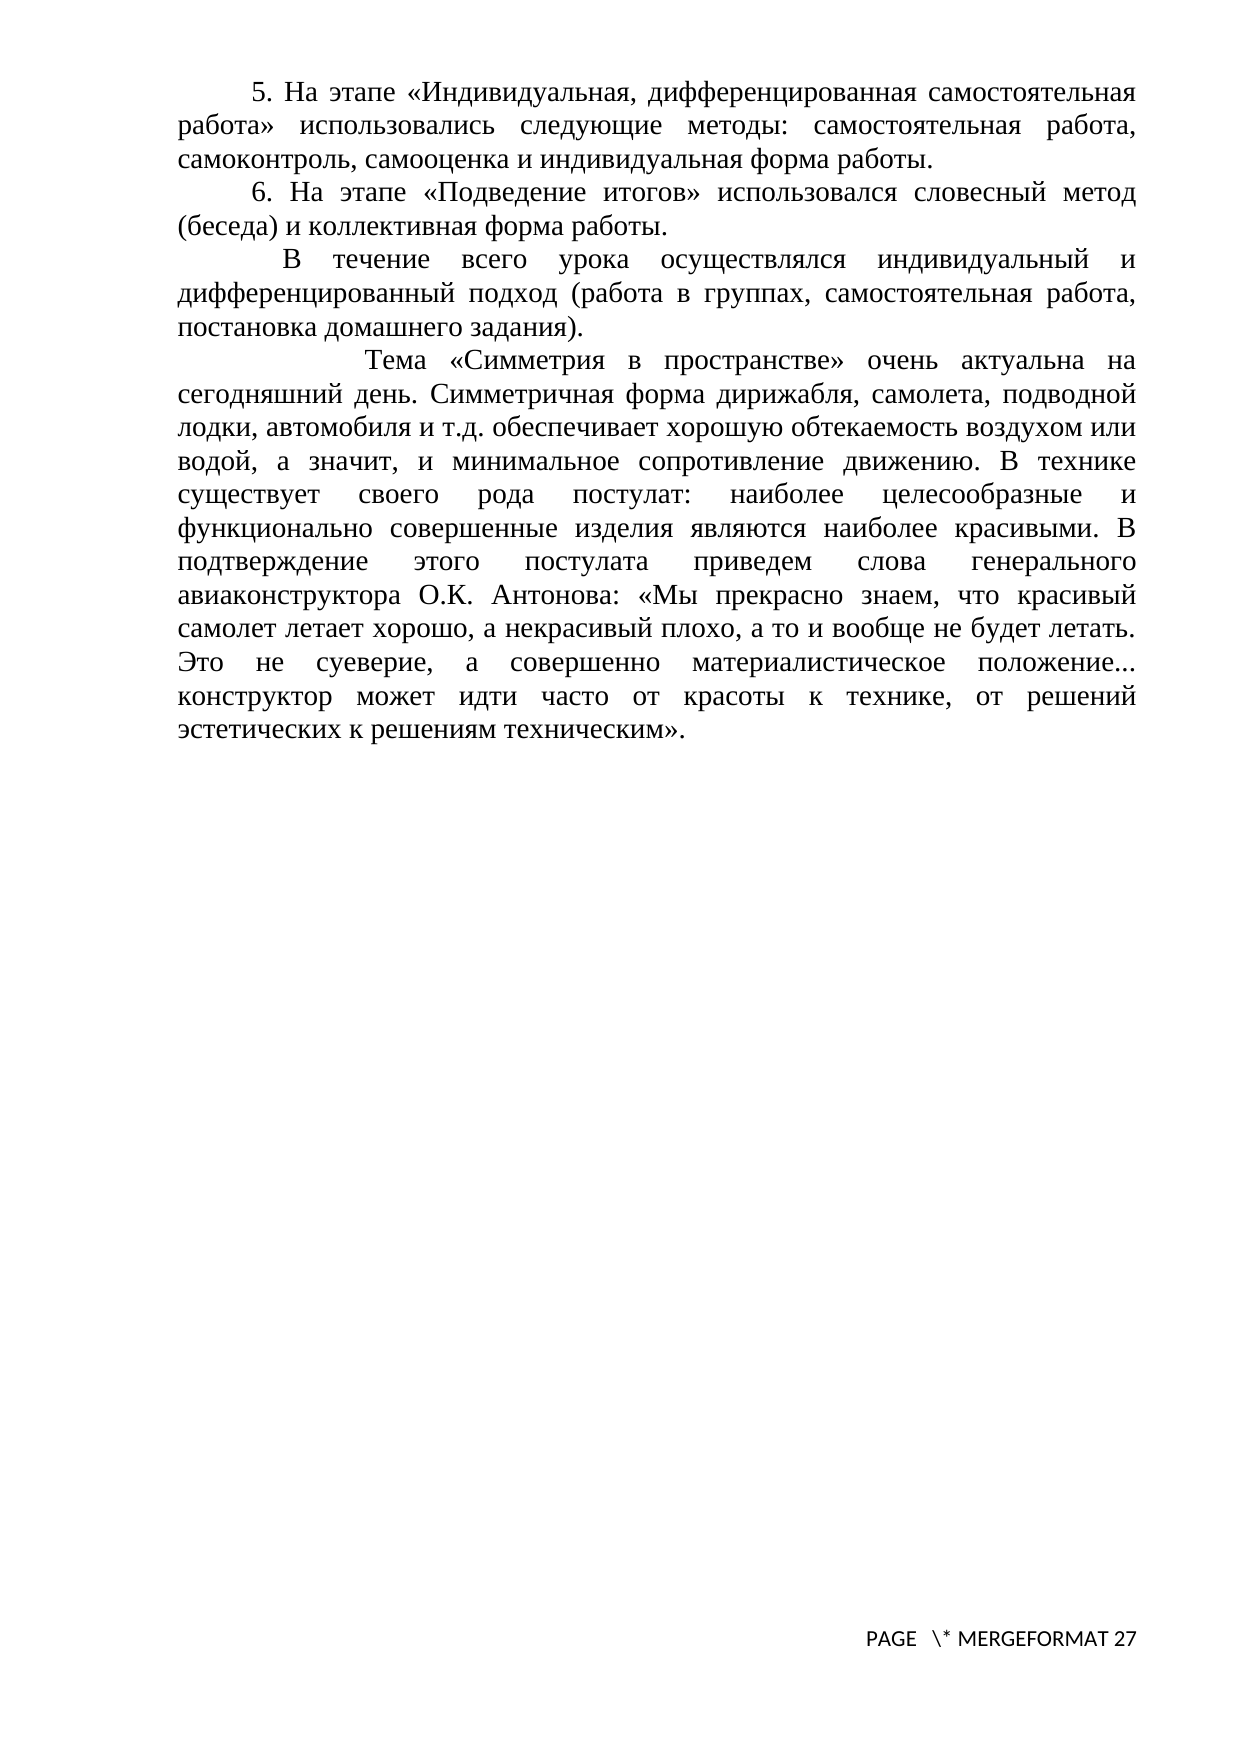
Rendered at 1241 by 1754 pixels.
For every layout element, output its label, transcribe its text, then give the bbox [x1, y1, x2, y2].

text Тема «Симметрия в пространстве» очень актуальна на сегодняшний день. Симметричная форма дирижабля, самолета, подводной лодки, автомобиля и т.д. обеспечивает хорошую обтекаемость воздухом или водой, а значит, и минимальное сопротивление движению. В технике существует своего рода постулат: наиболее целесообразные и функционально совершенные изделия являются наиболее красивыми. В подтверждение этого постулата приведем слова генерального авиаконструктора О.К. Антонова: «Мы прекрасно знаем, что красивый самолет летает хорошо, а некрасивый плохо, а то и вообще не будет летать. Это не суеверие, а совершенно материалистическое положение... конструктор может идти часто от красоты к технике, от решений эстетических к решениям техническим». [177, 342, 1137, 745]
text 6. На этапе «Подведение итогов» использовался словесный метод (беседа) и коллективная форма работы. [177, 174, 1137, 242]
text В течение всего урока осуществлялся индивидуальный и дифференцированный подход (работа в группах, самостоятельная работа, постановка домашнего задания). [177, 242, 1137, 342]
text 5. На этапе «Индивидуальная, дифференцированная самостоятельная работа» использовались следующие методы: самостоятельная работа, самоконтроль, самооценка и индивидуальная форма работы. [177, 74, 1137, 174]
